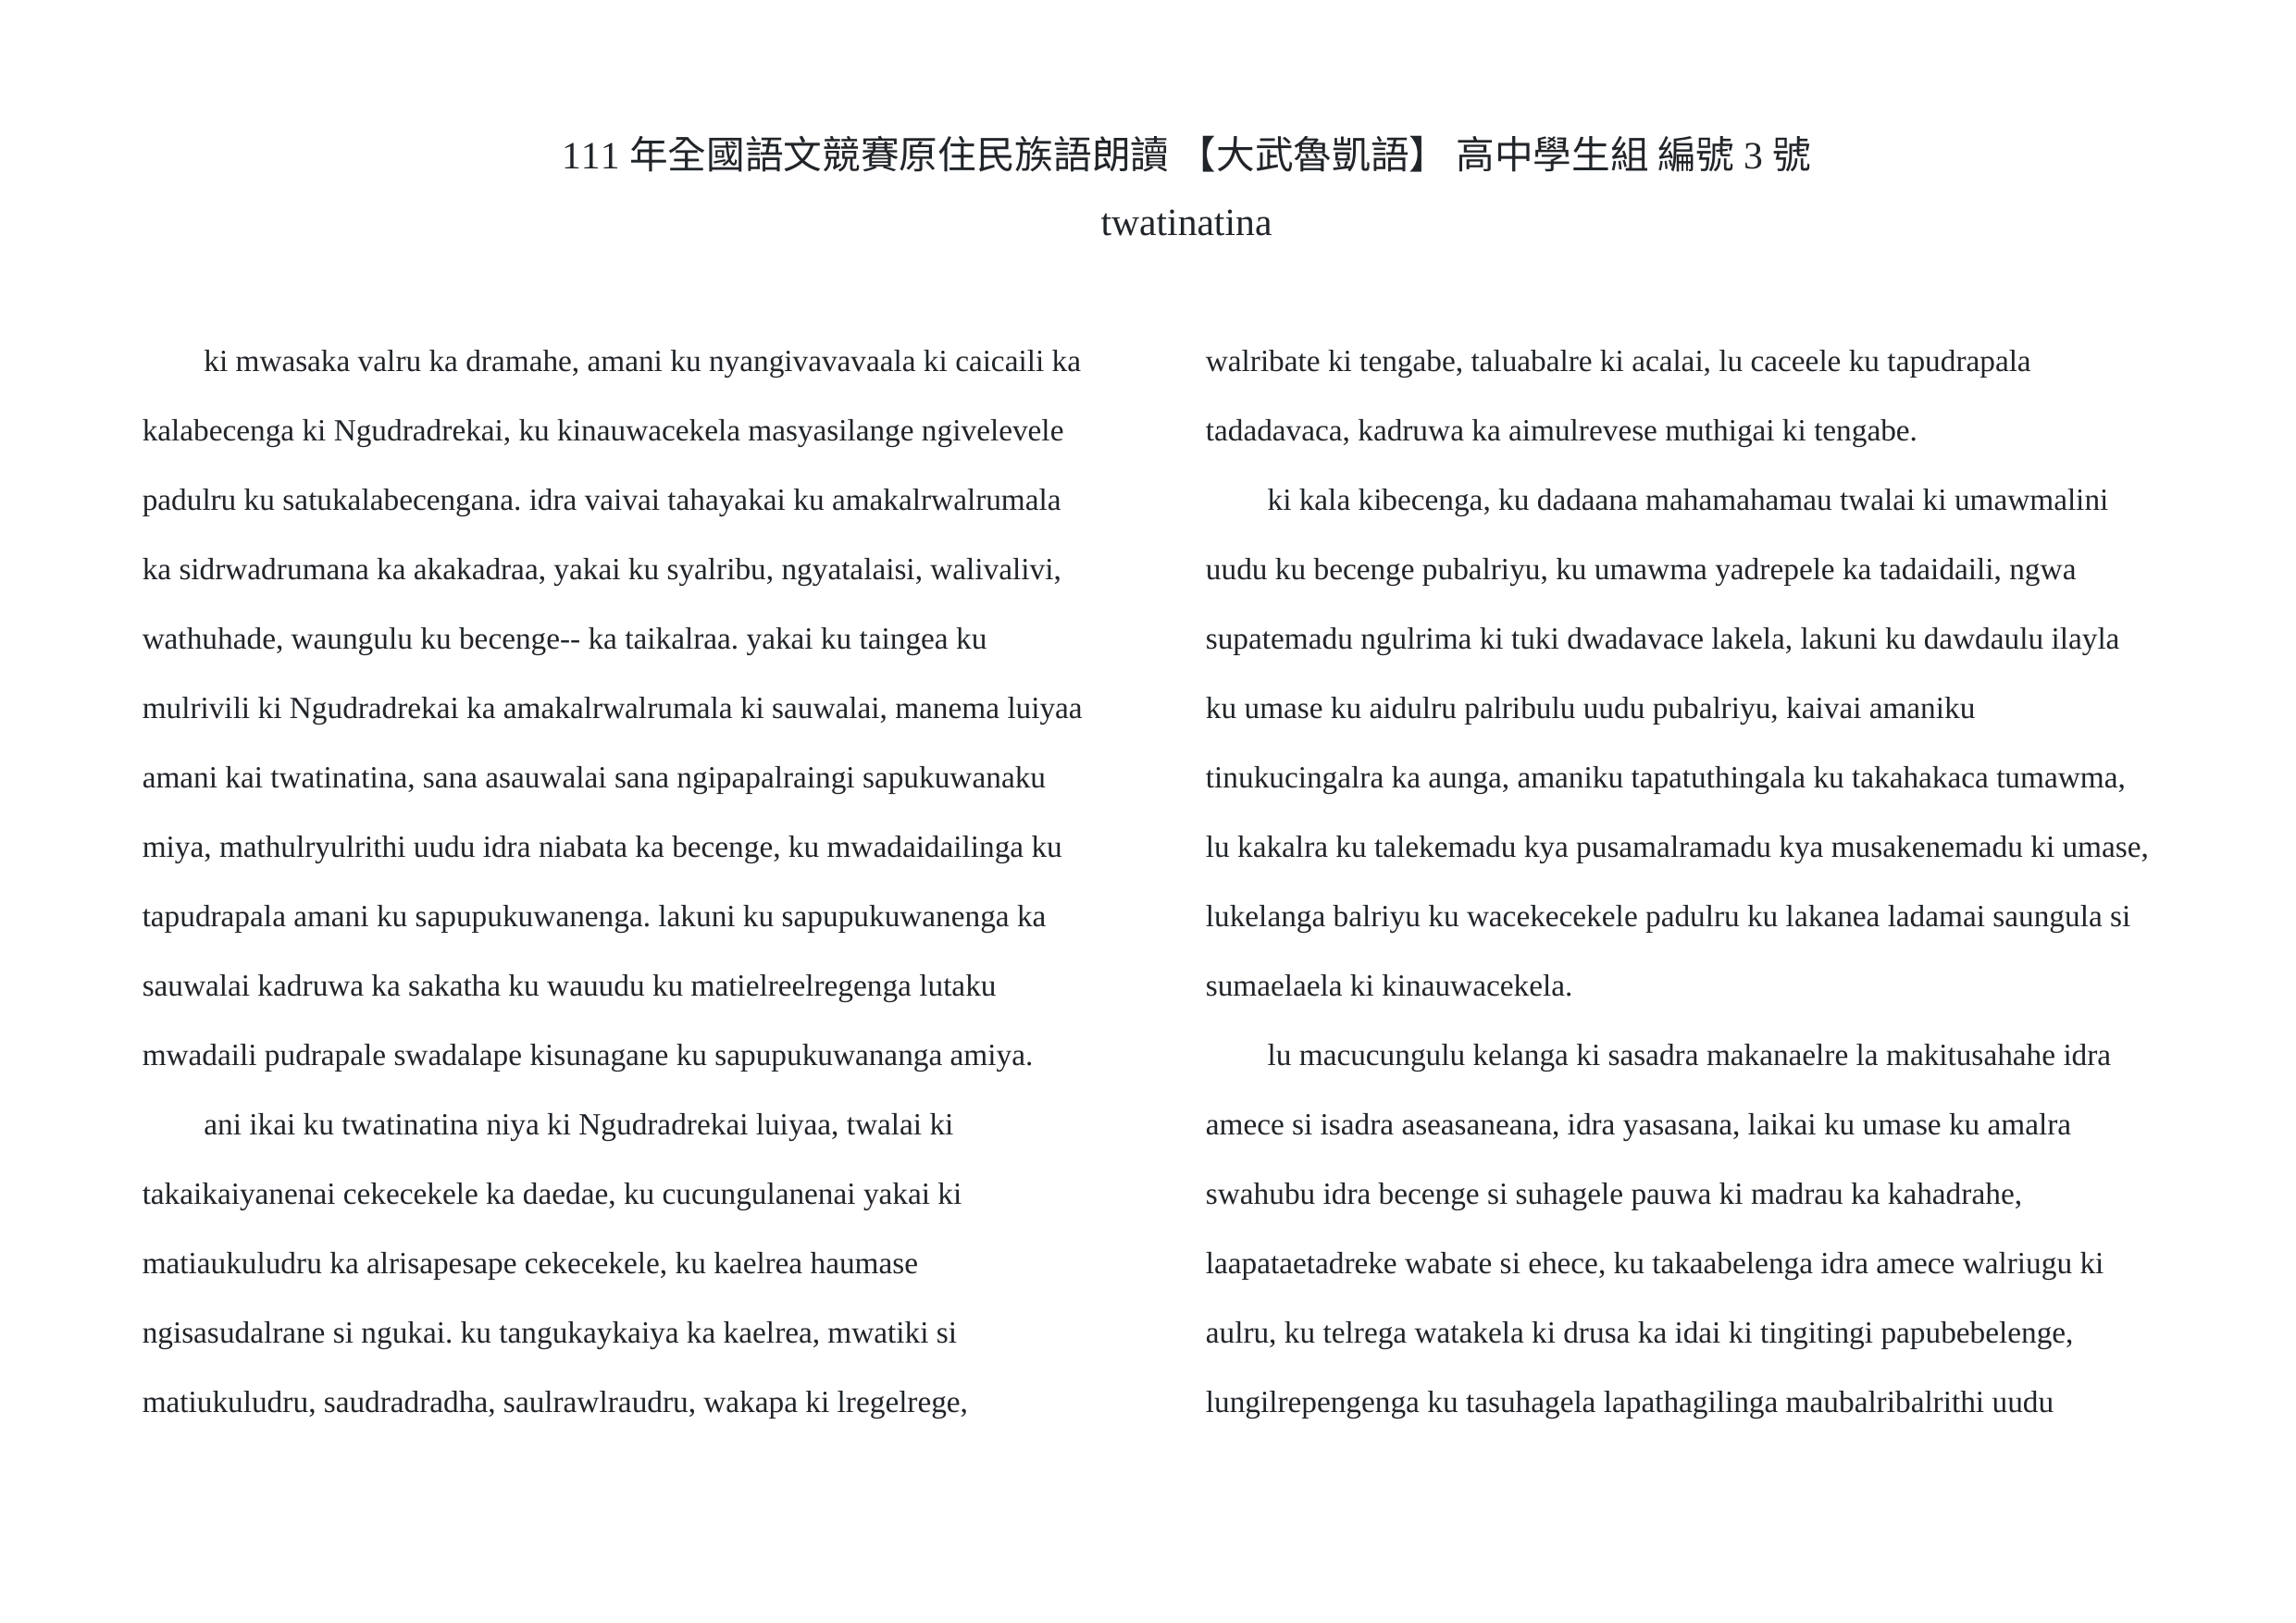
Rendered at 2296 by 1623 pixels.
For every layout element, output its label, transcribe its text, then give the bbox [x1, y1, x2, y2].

text ani ikai ku twatinatina niya ki Ngudradrekai luiyaa, twalai ki takaikaiyanenai cekecekele ka daedae, ku cucungulanenai yakai ki matiaukuludru ka alrisapesape cekecekele, ku kaelrea haumase ngisasudalrane si ngukai. ku tangukaykaiya ka kaelrea, mwatiki si matiukuludru, saudradradha, saulrawlraudru, wakapa ki lregelrege, walribate ki tengabe, taluabalre ki acalai, lu caceele ku tapudrapala tadadavaca, kadruwa ka aimulrevese muthigai ki tengabe. [142, 1089, 1090, 1436]
text ki mwasaka valru ka dramahe, amani ku nyangivavavaala ki caicaili ka kalabecenga ki Ngudradrekai, ku kinauwacekela masyasilange ngivelevele padulru ku satukalabecengana. idra vaivai tahayakai ku amakalrwalrumala ka sidrwadrumana ka akakadraa, yakai ku syalribu, ngyatalaisi, walivalivi, wathuhade, waungulu ku becenge-- ka taikalraa. yakai ku taingea ku mulrivili ki Ngudradrekai ka amakalrwalrumala ki sauwalai, manema luiyaa amani kai twatinatina, sana asauwalai sana ngipapalraingi sapukuwanaku miya, mathulryulrithi uudu idra niabata ka becenge, ku mwadaidailinga ku tapudrapala amani ku sapupukuwanenga. lakuni ku sapupukuwanenga ka sauwalai kadruwa ka sakatha ku wauudu ku matielreelregenga lutaku mwadaili pudrapale swadalape kisunagane ku sapupukuwananga amiya. [142, 326, 1090, 1089]
text 111 年全國語文競賽原住民族語朗讀 【大武魯凱語】 高中學生組 編號 3 號 [142, 118, 2153, 187]
text ani ikai ku twatinatina niya ki Ngudradrekai luiyaa, twalai ki takaikaiyanenai cekecekele ka daedae, ku cucungulanenai yakai ki matiaukuludru ka alrisapesape cekecekele, ku kaelrea haumase ngisasudalrane si ngukai. ku tangukaykaiya ka kaelrea, mwatiki si matiukuludru, saudradradha, saulrawlraudru, wakapa ki lregelrege, walribate ki tengabe, taluabalre ki acalai, lu caceele ku tapudrapala tadadavaca, kadruwa ka aimulrevese muthigai ki tengabe. [1206, 326, 2153, 465]
text ki kala kibecenga, ku dadaana mahamahamau twalai ki umawmalini uudu ku becenge pubalriyu, ku umawma yadrepele ka tadaidaili, ngwa supatemadu ngulrima ki tuki dwadavace lakela, lakuni ku dawdaulu ilayla ku umase ku aidulru palribulu uudu pubalriyu, kaivai amaniku tinukucingalra ka aunga, amaniku tapatuthingala ku takahakaca tumawma, lu kakalra ku talekemadu kya pusamalramadu kya musakenemadu ki umase, lukelanga balriyu ku wacekecekele padulru ku lakanea ladamai saungula si sumaelaela ki kinauwacekela. [1206, 465, 2153, 1020]
text twatinatina [142, 187, 2153, 256]
